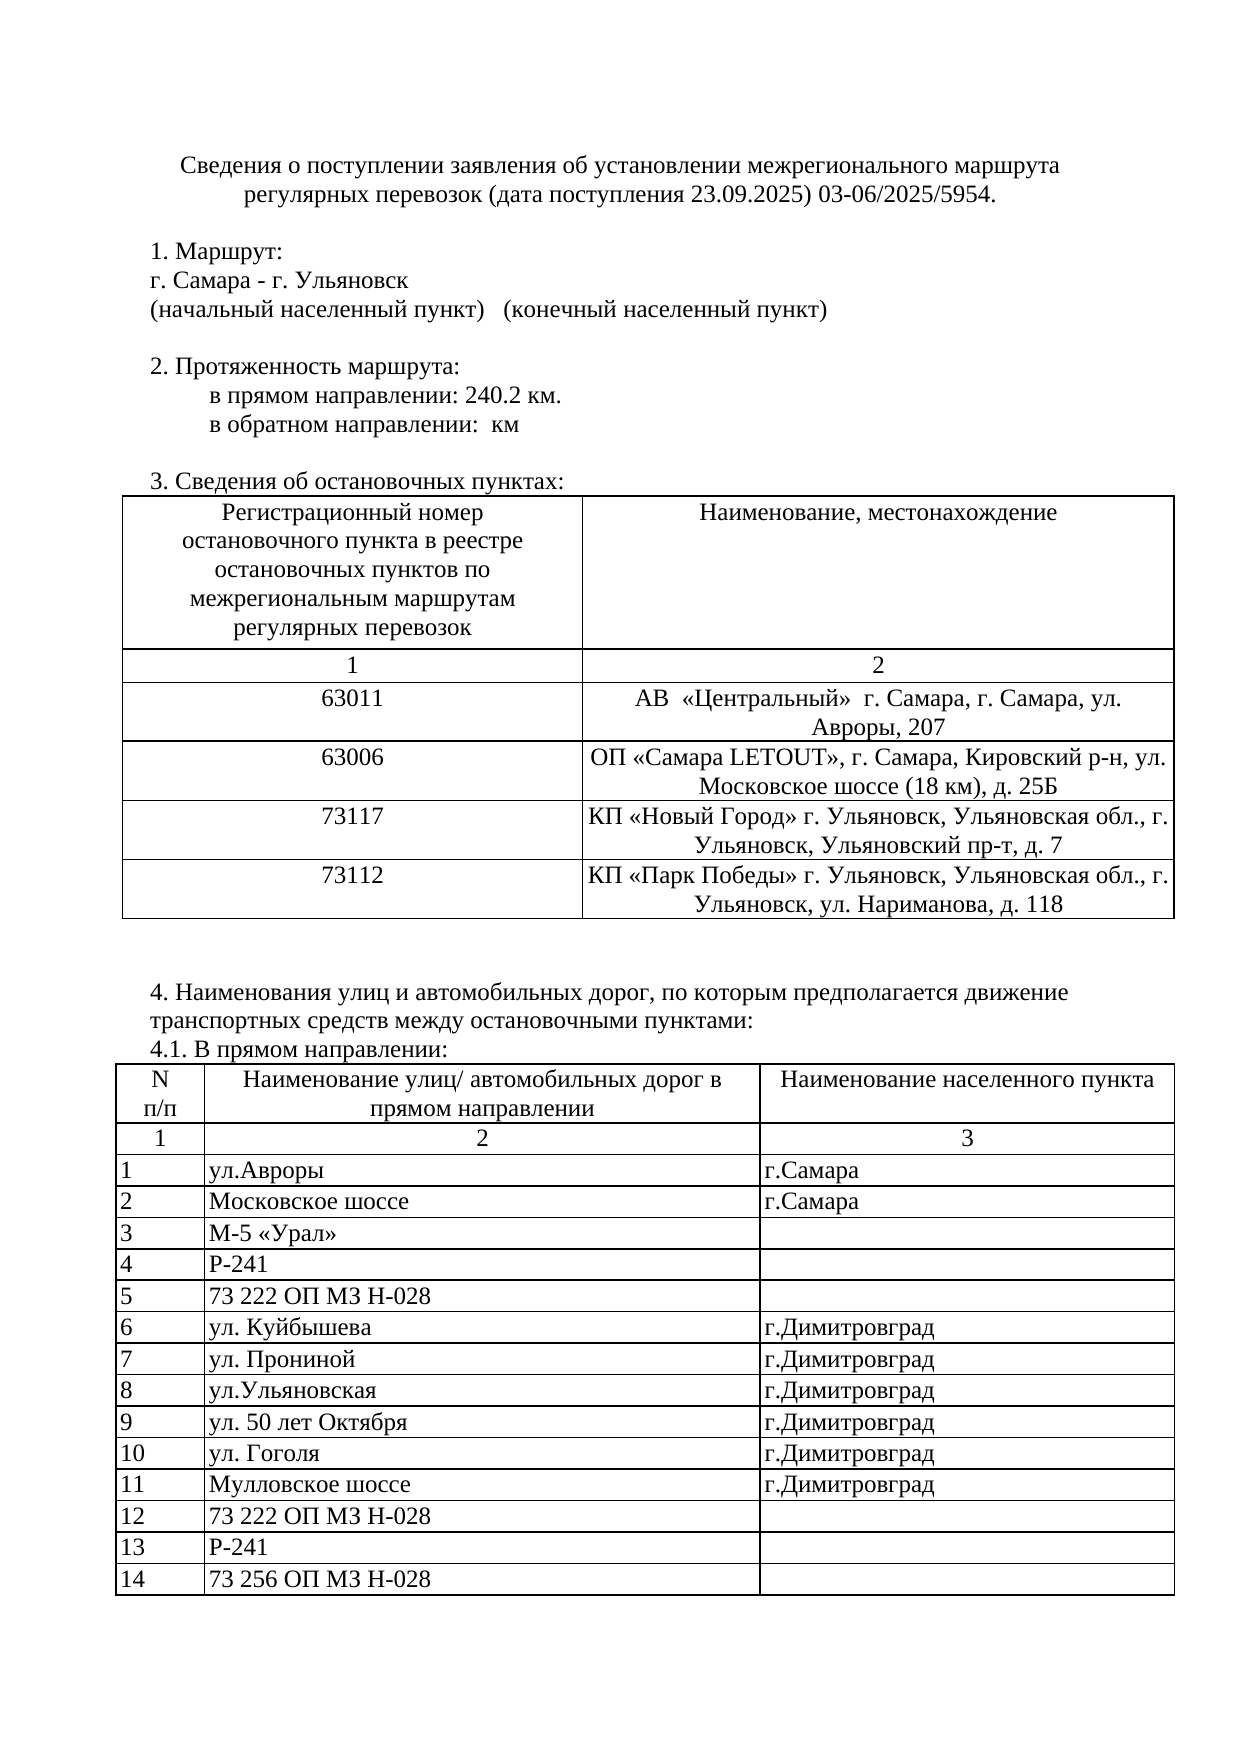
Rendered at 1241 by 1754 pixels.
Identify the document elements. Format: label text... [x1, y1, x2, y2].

table_cell г.Димитровград [761, 1407, 1174, 1437]
table_cell 2 [583, 650, 1173, 681]
table_cell ул. Гоголя [205, 1438, 759, 1468]
table_cell АВ «Центральный» г. Самара, г. Самара, ул. Авроры, 207 [583, 683, 1173, 740]
table_cell 73117 [123, 801, 582, 858]
table_cell [761, 1218, 1174, 1248]
table_cell 73112 [123, 860, 582, 918]
text в обратном направлении: км [150, 409, 1090, 437]
table_cell г.Димитровград [761, 1375, 1174, 1405]
table_cell 6 [117, 1312, 204, 1342]
table_cell 7 [117, 1344, 204, 1374]
table_header N п/п [117, 1065, 204, 1122]
table_cell 73 256 ОП МЗ Н-028 [205, 1564, 759, 1594]
table_cell М-5 «Урал» [205, 1218, 759, 1248]
table_cell ул. 50 лет Октября [205, 1407, 759, 1437]
table_cell 1 [117, 1155, 204, 1185]
text г. Самара - г. Ульяновск [150, 265, 1090, 294]
table_cell 13 [117, 1533, 204, 1562]
table_cell 73 222 ОП МЗ Н-028 [205, 1281, 759, 1311]
table_cell [761, 1250, 1174, 1279]
table_cell г.Самара [761, 1187, 1174, 1216]
table_cell [761, 1564, 1174, 1594]
table_cell [761, 1533, 1174, 1562]
table_cell Мулловское шоссе [205, 1470, 759, 1499]
text в прямом направлении: 240.2 км. [150, 380, 1090, 409]
table_header Наименование, местонахождение [583, 497, 1173, 648]
text 2. Протяженность маршрута: [150, 351, 1090, 380]
table_cell 2 [205, 1124, 759, 1153]
text 4. Наименования улиц и автомобильных дорог, по которым предполагается движение транспортных средств между остановочными пунктами: [150, 977, 1090, 1034]
table_cell г.Самара [761, 1155, 1174, 1185]
table_cell 5 [117, 1281, 204, 1311]
text 3. Сведения об остановочных пунктах: [150, 466, 1090, 495]
table_cell [761, 1501, 1174, 1531]
table_cell ул. Прониной [205, 1344, 759, 1374]
table_cell 2 [117, 1187, 204, 1216]
text 4.1. В прямом направлении: [150, 1034, 1090, 1063]
table_cell ул.Авроры [205, 1155, 759, 1185]
table_cell 3 [761, 1124, 1174, 1153]
table_cell ул.Ульяновская [205, 1375, 759, 1405]
table_cell [761, 1281, 1174, 1311]
table_cell Р-241 [205, 1250, 759, 1279]
table_header Регистрационный номер остановочного пункта в реестре остановочных пунктов по межрегиональным маршрутам регулярных перевозок [123, 497, 582, 648]
table_cell ул. Куйбышева [205, 1312, 759, 1342]
table_cell г.Димитровград [761, 1312, 1174, 1342]
table_cell 63006 [123, 742, 582, 799]
table_cell 63011 [123, 683, 582, 740]
table_cell КП «Новый Город» г. Ульяновск, Ульяновская обл., г. Ульяновск, Ульяновский пр-т, д. 7 [583, 801, 1173, 858]
table_cell г.Димитровград [761, 1438, 1174, 1468]
table_cell 12 [117, 1501, 204, 1531]
table_cell 11 [117, 1470, 204, 1499]
table_header Наименование улиц/ автомобильных дорог в прямом направлении [205, 1065, 759, 1122]
table_cell 73 222 ОП МЗ Н-028 [205, 1501, 759, 1531]
table_cell г.Димитровград [761, 1470, 1174, 1499]
table_cell ОП «Самара LETOUT», г. Самара, Кировский р-н, ул. Московское шоссе (18 км), д. 25Б [583, 742, 1173, 799]
table_cell Р-241 [205, 1533, 759, 1562]
table_cell 10 [117, 1438, 204, 1468]
table_cell 14 [117, 1564, 204, 1594]
table_cell 1 [117, 1124, 204, 1153]
table_cell 4 [117, 1250, 204, 1279]
text (начальный населенный пункт) (конечный населенный пункт) [150, 294, 1090, 322]
table_cell 8 [117, 1375, 204, 1405]
table_cell г.Димитровград [761, 1344, 1174, 1374]
table_cell 9 [117, 1407, 204, 1437]
table_cell Московское шоссе [205, 1187, 759, 1216]
table_header Наименование населенного пункта [761, 1065, 1174, 1122]
text Сведения о поступлении заявления об установлении межрегионального маршрута регулярных перевозок (дата поступления 23.09.2025) 03-06/2025/5954. [150, 150, 1090, 207]
text 1. Маршрут: [150, 236, 1090, 265]
table_cell 1 [123, 650, 582, 681]
table_cell 3 [117, 1218, 204, 1248]
table_cell КП «Парк Победы» г. Ульяновск, Ульяновская обл., г. Ульяновск, ул. Нариманова, д. 118 [583, 860, 1173, 918]
